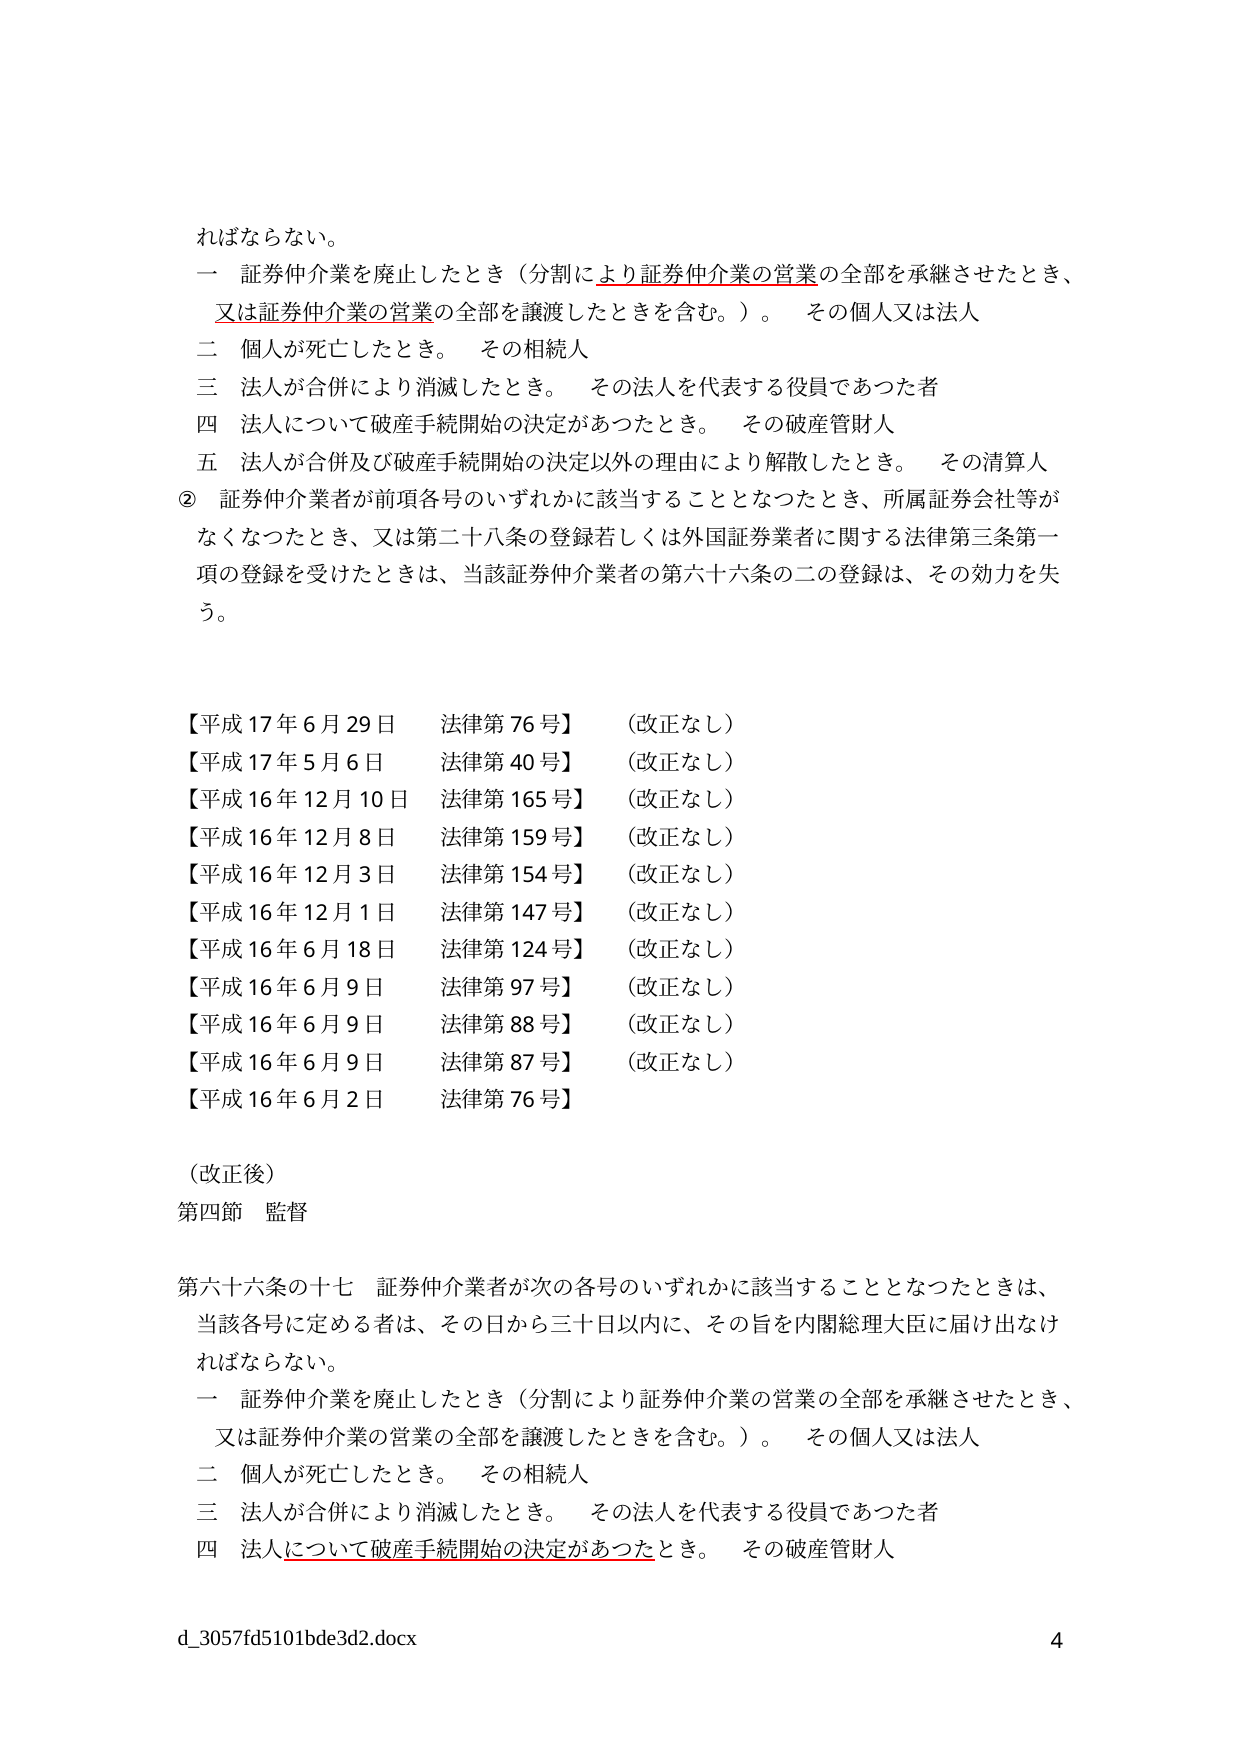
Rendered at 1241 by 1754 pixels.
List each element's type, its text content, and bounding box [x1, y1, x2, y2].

text 【平成16年12月3日 法律第154号】 （改正なし） [177, 854, 1063, 892]
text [177, 217, 1063, 254]
text 【平成16年6月9日 法律第97号】 （改正なし） [177, 967, 1063, 1004]
text 【平成17年6月29日 法律第76号】 （改正なし） [177, 704, 1063, 742]
text ② 証券仲介業者が前項各号のいずれかに該当することとなつたとき、所属証券会社等がなくなつたとき、又は第二十八条の登録若しくは外国証券業者に関する法律第三条第一項の登録を受けたときは、当該証券仲介業者の第六十六条の二の登録は、その効力を失う。 [177, 479, 1063, 629]
text 一 証券仲介業を廃止したとき（分割により証券仲介業の営業の全部を承継させたとき、又は証券仲介業の営業の全部を譲渡したときを含む。）。 その個人又は法人 [196, 1379, 1063, 1454]
text 【平成16年12月8日 法律第159号】 （改正なし） [177, 817, 1063, 854]
text 三 法人が合併により消滅したとき。 その法人を代表する役員であつた者 [196, 1492, 1063, 1529]
text （改正後） [177, 1154, 1063, 1192]
text 一 証券仲介業を廃止したとき（分割により証券仲介業の営業の全部を承継させたとき、又は証券仲介業の営業の全部を譲渡したときを含む。）。 その個人又は法人 [196, 254, 1063, 329]
text 三 法人が合併により消滅したとき。 その法人を代表する役員であつた者 [196, 367, 1063, 404]
text 二 個人が死亡したとき。 その相続人 [196, 1454, 1063, 1492]
text 【平成16年12月10日 法律第165号】 （改正なし） [177, 779, 1063, 817]
text 【平成17年5月6日 法律第40号】 （改正なし） [177, 742, 1063, 779]
text 【平成16年6月2日 法律第76号】 [177, 1079, 1063, 1117]
text 四 法人について破産手続開始の決定があつたとき。 その破産管財人 [196, 404, 1063, 442]
text 二 個人が死亡したとき。 その相続人 [196, 329, 1063, 367]
text 【平成16年6月9日 法律第87号】 （改正なし） [177, 1042, 1063, 1079]
text 第六十六条の十七 証券仲介業者が次の各号のいずれかに該当することとなつたときは、当該各号に定める者は、その日から三十日以内に、その旨を内閣総理大臣に届け出なければならない。 [177, 1267, 1063, 1379]
text 【平成16年6月18日 法律第124号】 （改正なし） [177, 929, 1063, 967]
text 五 法人が合併及び破産手続開始の決定以外の理由により解散したとき。 その清算人 [196, 442, 1063, 479]
text 【平成16年12月1日 法律第147号】 （改正なし） [177, 892, 1063, 929]
text 第四節 監督 [177, 1192, 1063, 1229]
text 【平成16年6月9日 法律第88号】 （改正なし） [177, 1004, 1063, 1042]
text 四 法人について破産手続開始の決定があつたとき。 その破産管財人 [196, 1529, 1063, 1567]
